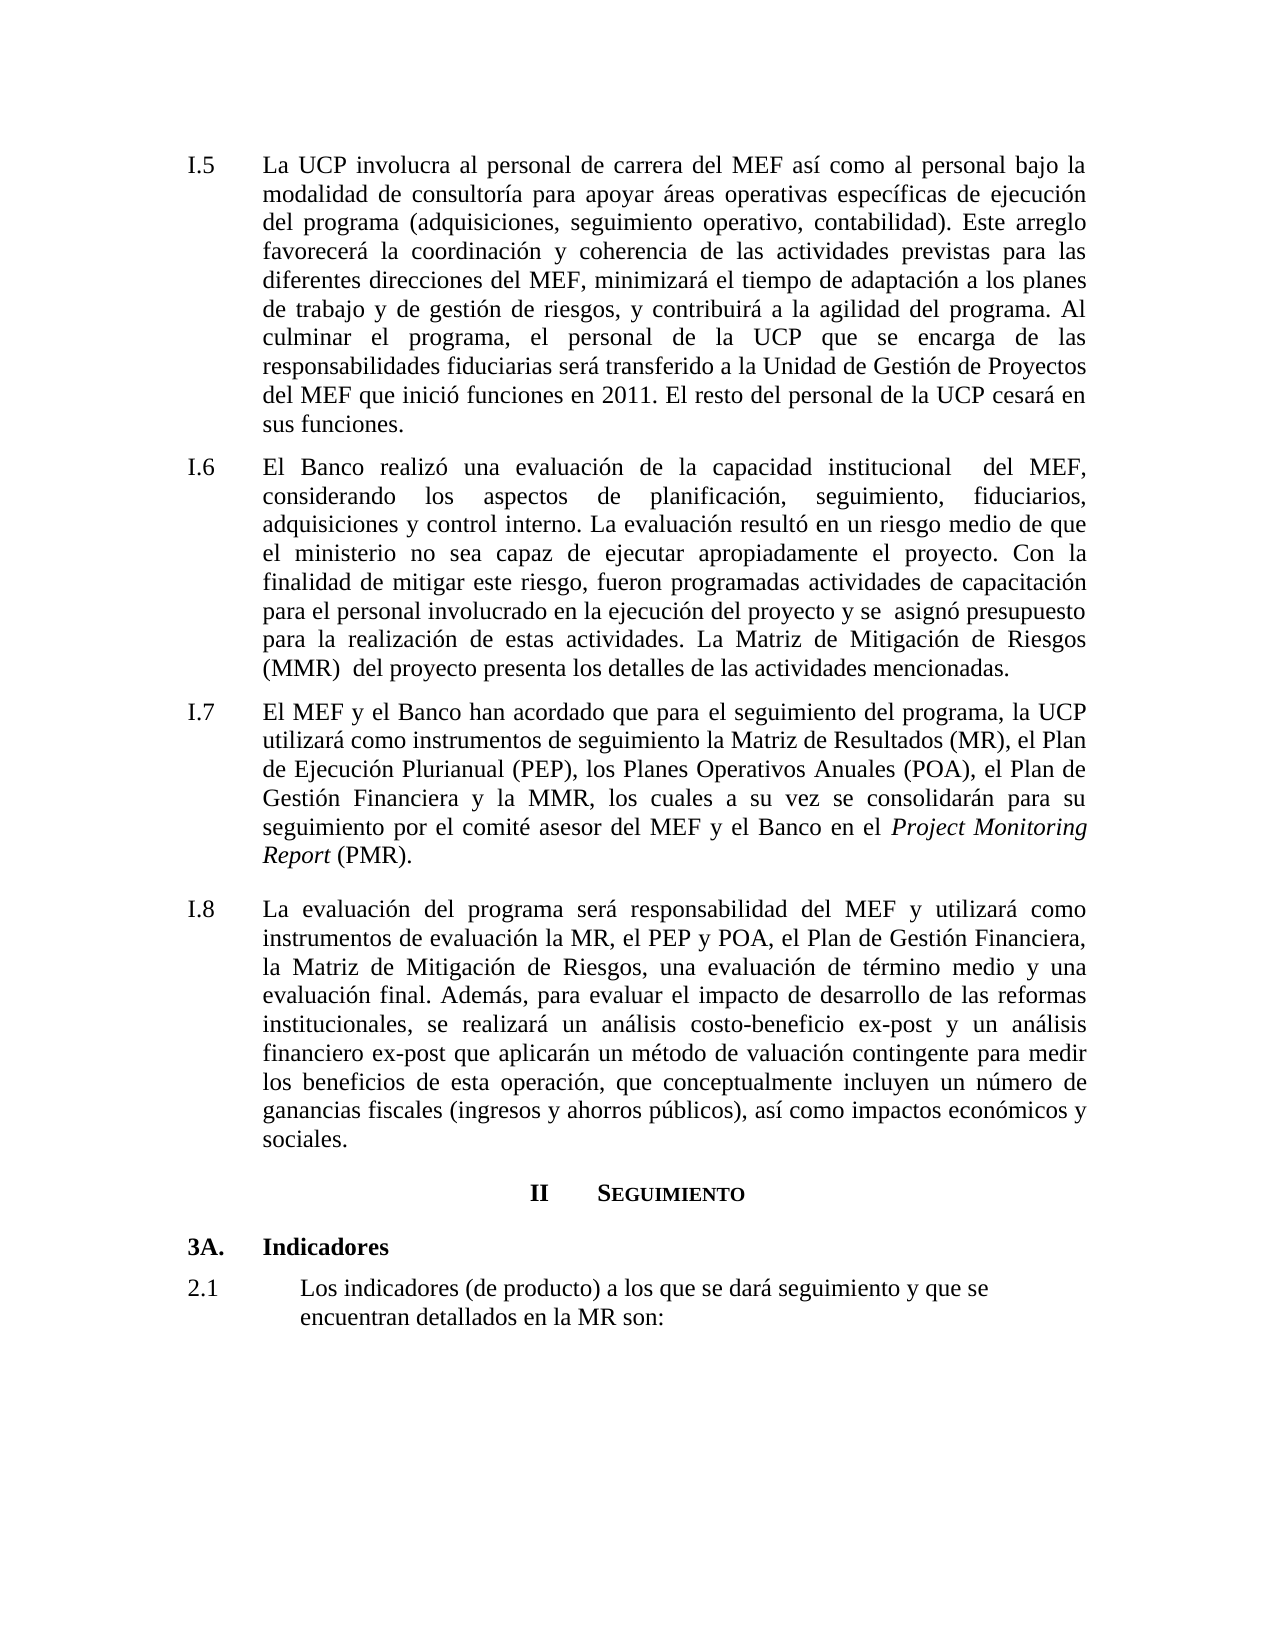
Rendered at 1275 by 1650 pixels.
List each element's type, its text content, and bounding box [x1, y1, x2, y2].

list El MEF y el Banco han acordado que para el seguimiento del programa, la UCP utilizará como instrumentos de seguimiento la Matriz de Resultados (MR), el Plan de Ejecución Plurianual (PEP), los Planes Operativos Anuales (POA), el Plan de Gestión Financiera y la MMR, los cuales a su vez se consolidarán para su seguimiento por el comité asesor del MEF y el Banco en el Project Monitoring Report (PMR). [187, 697, 1087, 869]
list La UCP involucra al personal de carrera del MEF así como al personal bajo la modalidad de consultoría para apoyar áreas operativas específicas de ejecución del programa (adquisiciones, seguimiento operativo, contabilidad). Este arreglo favorecerá la coordinación y coherencia de las actividades previstas para las diferentes direcciones del MEF, minimizará el tiempo de adaptación a los planes de trabajo y de gestión de riesgos, y contribuirá a la agilidad del programa. Al culminar el programa, el personal de la UCP que se encarga de las responsabilidades fiduciarias será transferido a la Unidad de Gestión de Proyectos del MEF que inició funciones en 2011. El resto del personal de la UCP cesará en sus funciones. [187, 150, 1087, 437]
list El Banco realizó una evaluación de la capacidad institucional del MEF, considerando los aspectos de planificación, seguimiento, fiduciarios, adquisiciones y control interno. La evaluación resultó en un riesgo medio de que el ministerio no sea capaz de ejecutar apropiadamente el proyecto. Con la finalidad de mitigar este riesgo, fueron programadas actividades de capacitación para el personal involucrado en la ejecución del proyecto y se asignó presupuesto para la realización de estas actividades. La Matriz de Mitigación de Riesgos (MMR) del proyecto presenta los detalles de las actividades mencionadas. [187, 452, 1087, 682]
subtitle A. Indicadores [187, 1232, 1087, 1260]
list II Seguimiento [187, 1178, 1087, 1207]
list Los indicadores (de producto) a los que se dará seguimiento y que se encuentran detallados en la MR son: [187, 1273, 1087, 1330]
list La evaluación del programa será responsabilidad del MEF y utilizará como instrumentos de evaluación la MR, el PEP y POA, el Plan de Gestión Financiera, la Matriz de Mitigación de Riesgos, una evaluación de término medio y una evaluación final. Además, para evaluar el impacto de desarrollo de las reformas institucionales, se realizará un análisis costo-beneficio ex-post y un análisis financiero ex-post que aplicarán un método de valuación contingente para medir los beneficios de esta operación, que conceptualmente incluyen un número de ganancias fiscales (ingresos y ahorros públicos), así como impactos económicos y sociales. [187, 894, 1087, 1153]
